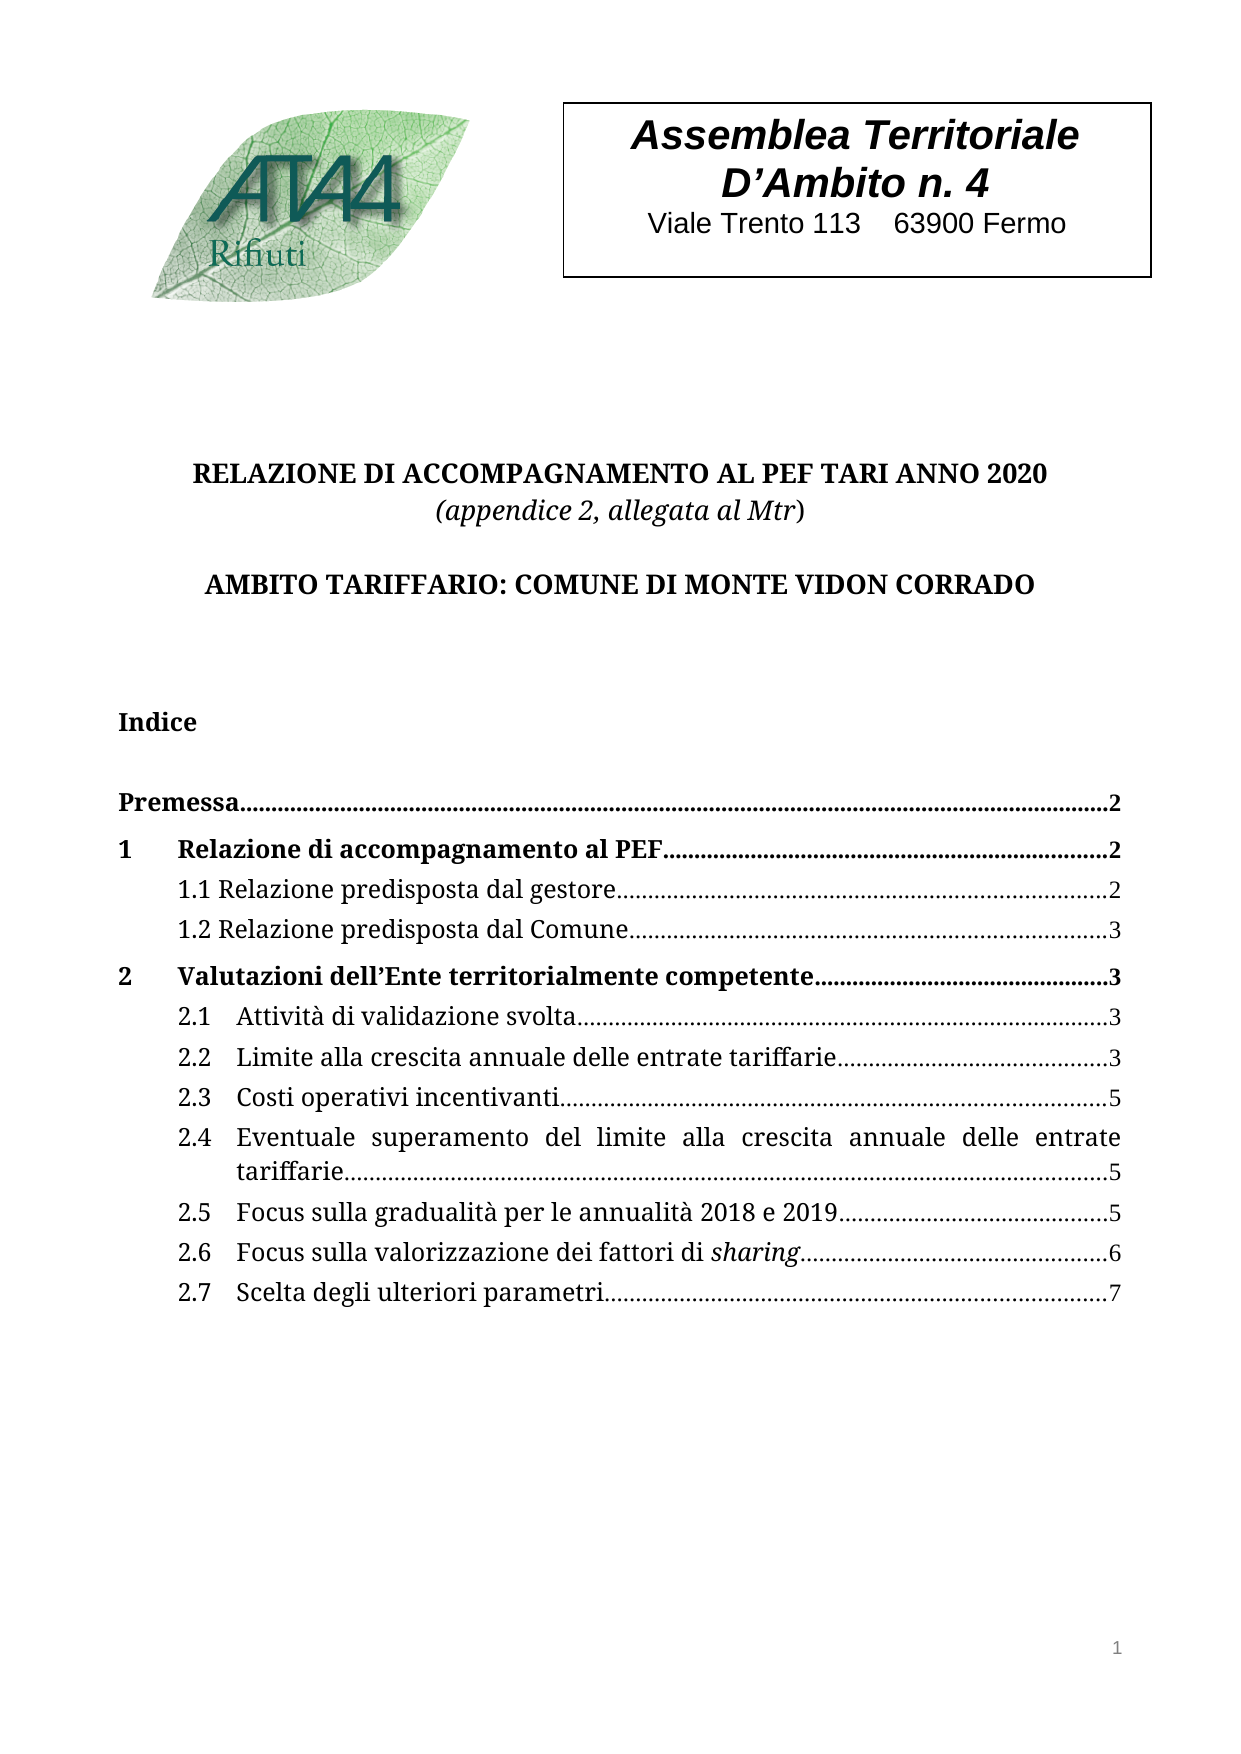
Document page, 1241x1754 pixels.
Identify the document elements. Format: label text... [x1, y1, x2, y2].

text 2.7 Scelta degli ulteriori parametri 7 [177, 1275, 1122, 1309]
text 2.6 Focus sulla valorizzazione dei fattori di sharing 6 [177, 1234, 1122, 1268]
text Premessa 2 [118, 785, 1122, 819]
text 2.2 Limite alla crescita annuale delle entrate tariffarie 3 [177, 1039, 1122, 1073]
text 2 Valutazioni dell’Ente territorialmente competente 3 [118, 958, 1122, 993]
text 2.4 Eventuale superamento del limite alla crescita annuale delle entrate tariffarie 5 [177, 1120, 1122, 1188]
text Indice [118, 704, 1122, 738]
text (appendice 2, allegata al Mtr) [118, 491, 1122, 528]
text 1.2 Relazione predisposta dal Comune 3 [177, 912, 1122, 946]
text AMBITO TARIFFARIO: COMUNE DI MONTE VIDON CORRADO [118, 565, 1122, 602]
text 1.1 Relazione predisposta dal gestore 2 [177, 872, 1122, 906]
text 1 Relazione di accompagnamento al PEF 2 [118, 831, 1122, 865]
text RELAZIONE DI ACCOMPAGNAMENTO AL PEF TARI ANNO 2020 [118, 454, 1122, 491]
text 2.1 Attività di validazione svolta 3 [177, 999, 1122, 1033]
text 2.3 Costi operativi incentivanti 5 [177, 1079, 1122, 1113]
text 2.5 Focus sulla gradualità per le annualità 2018 e 2019 5 [177, 1194, 1122, 1228]
